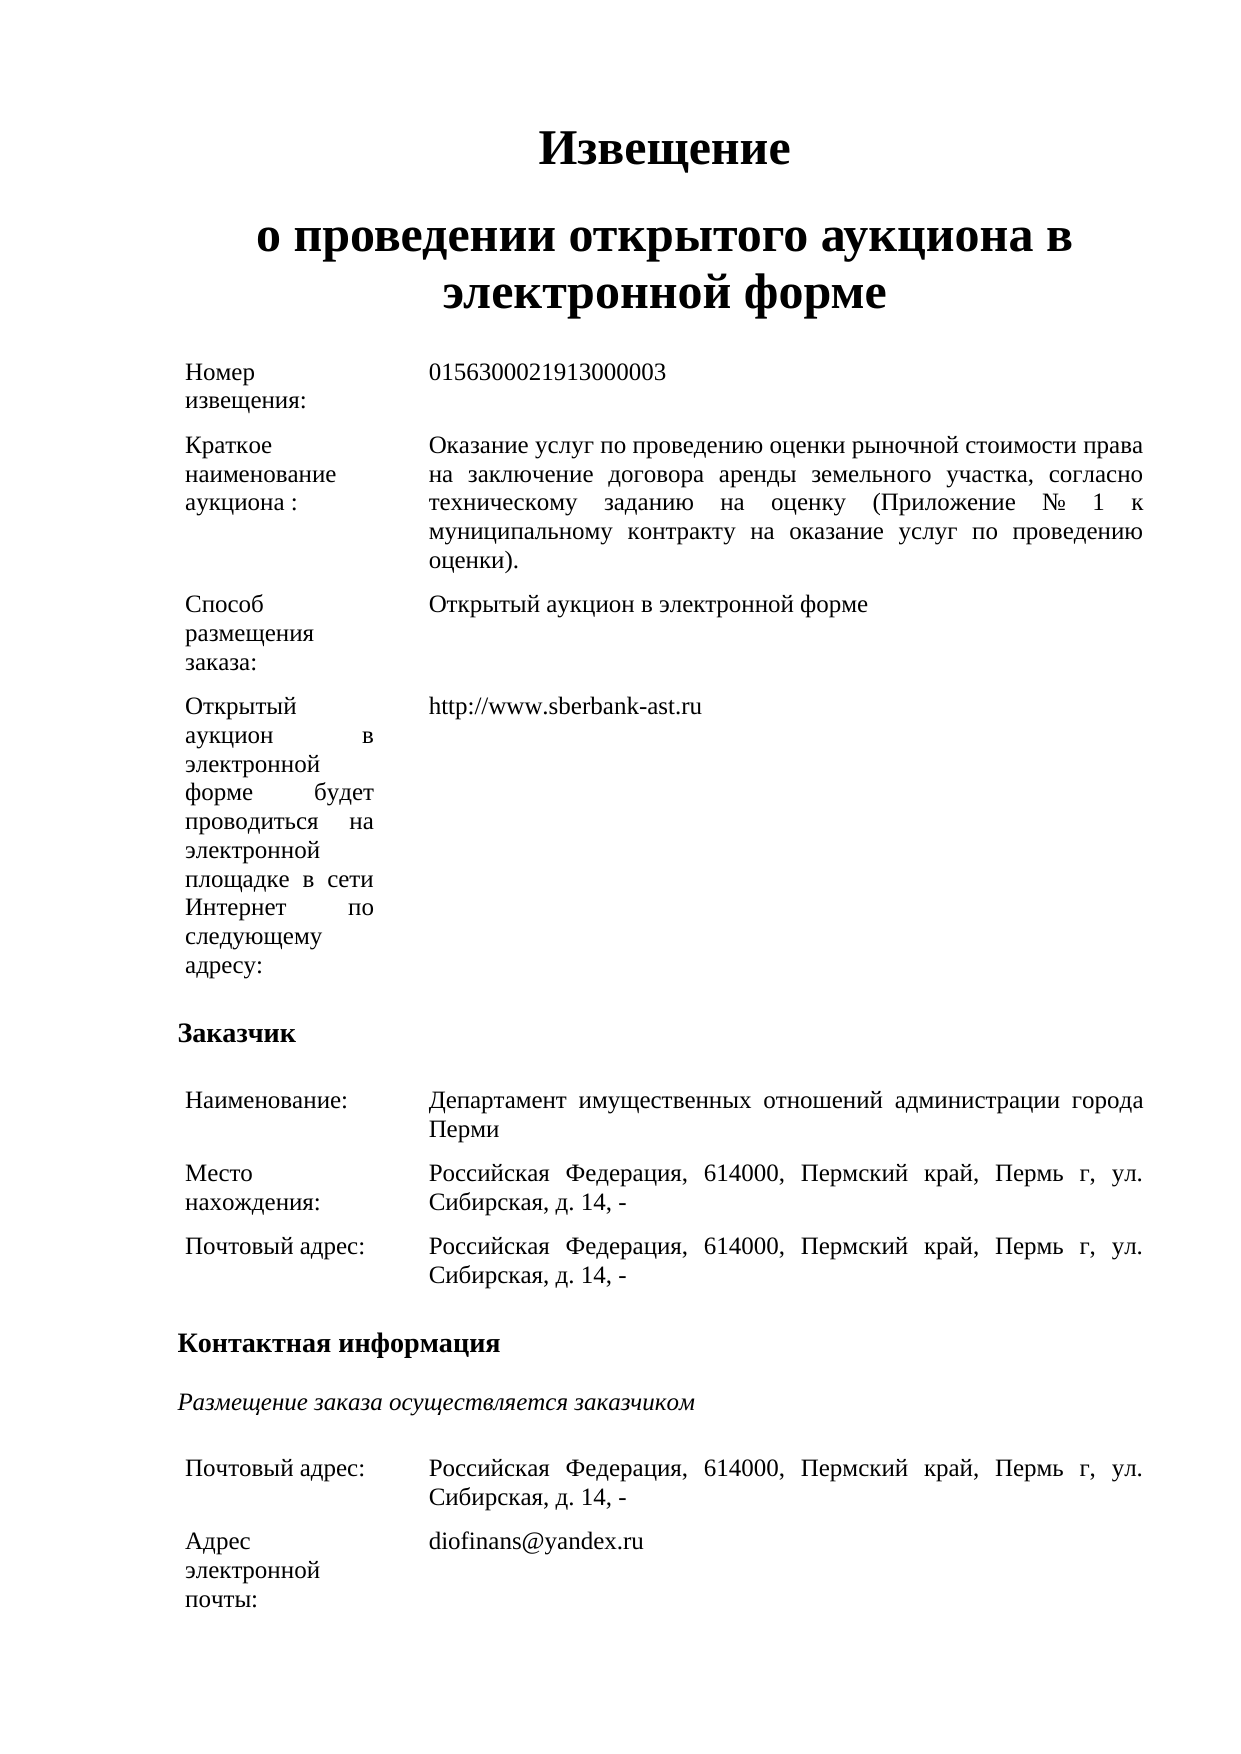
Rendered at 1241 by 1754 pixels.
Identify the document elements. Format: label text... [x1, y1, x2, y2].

table_cell Российская Федерация, 614000, Пермский край, Пермь г, ул. Сибирская, д. 14, - [421, 1224, 1152, 1297]
table_cell Российская Федерация, 614000, Пермский край, Пермь г, ул. Сибирская, д. 14, - [421, 1150, 1152, 1223]
table_cell Место нахождения: [177, 1150, 421, 1223]
table_cell Открытый аукцион в электронной форме [421, 581, 1152, 683]
table_cell Адрес электронной почты: [177, 1518, 421, 1620]
table_cell Способ размещения заказа: [177, 581, 421, 683]
table_cell Почтовый адрес: [177, 1224, 421, 1297]
table_header Департамент имущественных отношений администрации города Перми [421, 1077, 1152, 1150]
table_cell http://www.sberbank-ast.ru [421, 683, 1152, 986]
table_header Номер извещения: [177, 349, 421, 422]
table_cell Открытый аукцион в электронной форме будет проводиться на электронной площадке в сети Интернет по следующему адресу: [177, 683, 421, 986]
text Извещение [177, 118, 1152, 176]
text о проведении открытого аукциона в электронной форме [177, 205, 1152, 320]
table_header Наименование: [177, 1077, 421, 1150]
table_cell Оказание услуг по проведению оценки рыночной стоимости права на заключение договора аренды земельного участка, согласно техническому заданию на оценку (Приложение № 1 к муниципальному контракту на оказание услуг по проведению оценки). [421, 422, 1152, 581]
table_cell Краткое наименование аукциона : [177, 422, 421, 581]
table_header Почтовый адрес: [177, 1445, 421, 1518]
text Размещение заказа осуществляется заказчиком [177, 1387, 1152, 1416]
text Контактная информация [177, 1326, 1152, 1358]
text Заказчик [177, 1016, 1152, 1048]
table_cell diofinans@yandex.ru [421, 1518, 1152, 1620]
table_header Российская Федерация, 614000, Пермский край, Пермь г, ул. Сибирская, д. 14, - [421, 1445, 1152, 1518]
table_header 0156300021913000003 [421, 349, 1152, 422]
